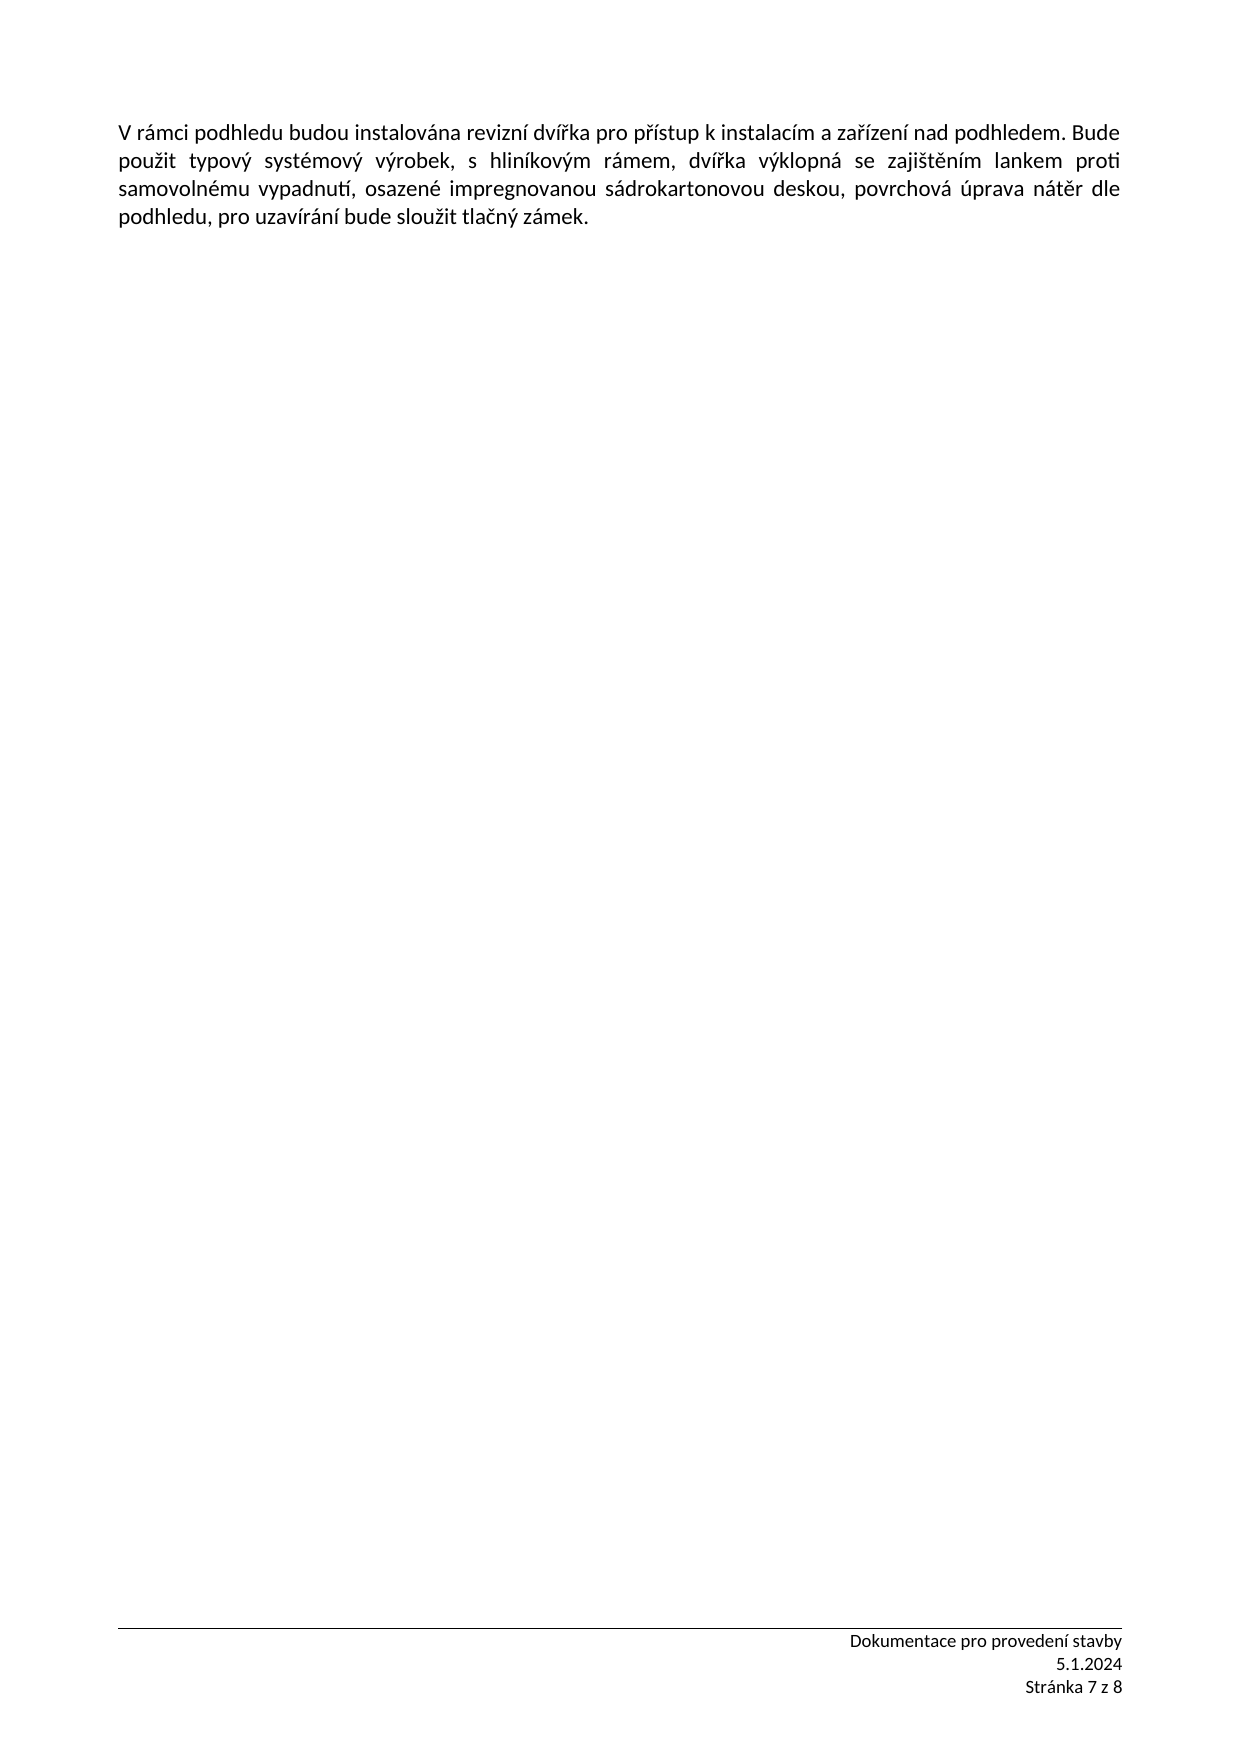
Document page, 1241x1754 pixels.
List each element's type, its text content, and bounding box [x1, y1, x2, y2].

text V rámci podhledu budou instalována revizní dvířka pro přístup k instalacím a zařízení nad podhledem. Bude použit typový systémový výrobek, s hliníkovým rámem, dvířka výklopná se zajištěním lankem proti samovolnému vypadnutí, osazené impregnovanou sádrokartonovou deskou, povrchová úprava nátěr dle podhledu, pro uzavírání bude sloužit tlačný zámek. [118, 118, 1122, 230]
